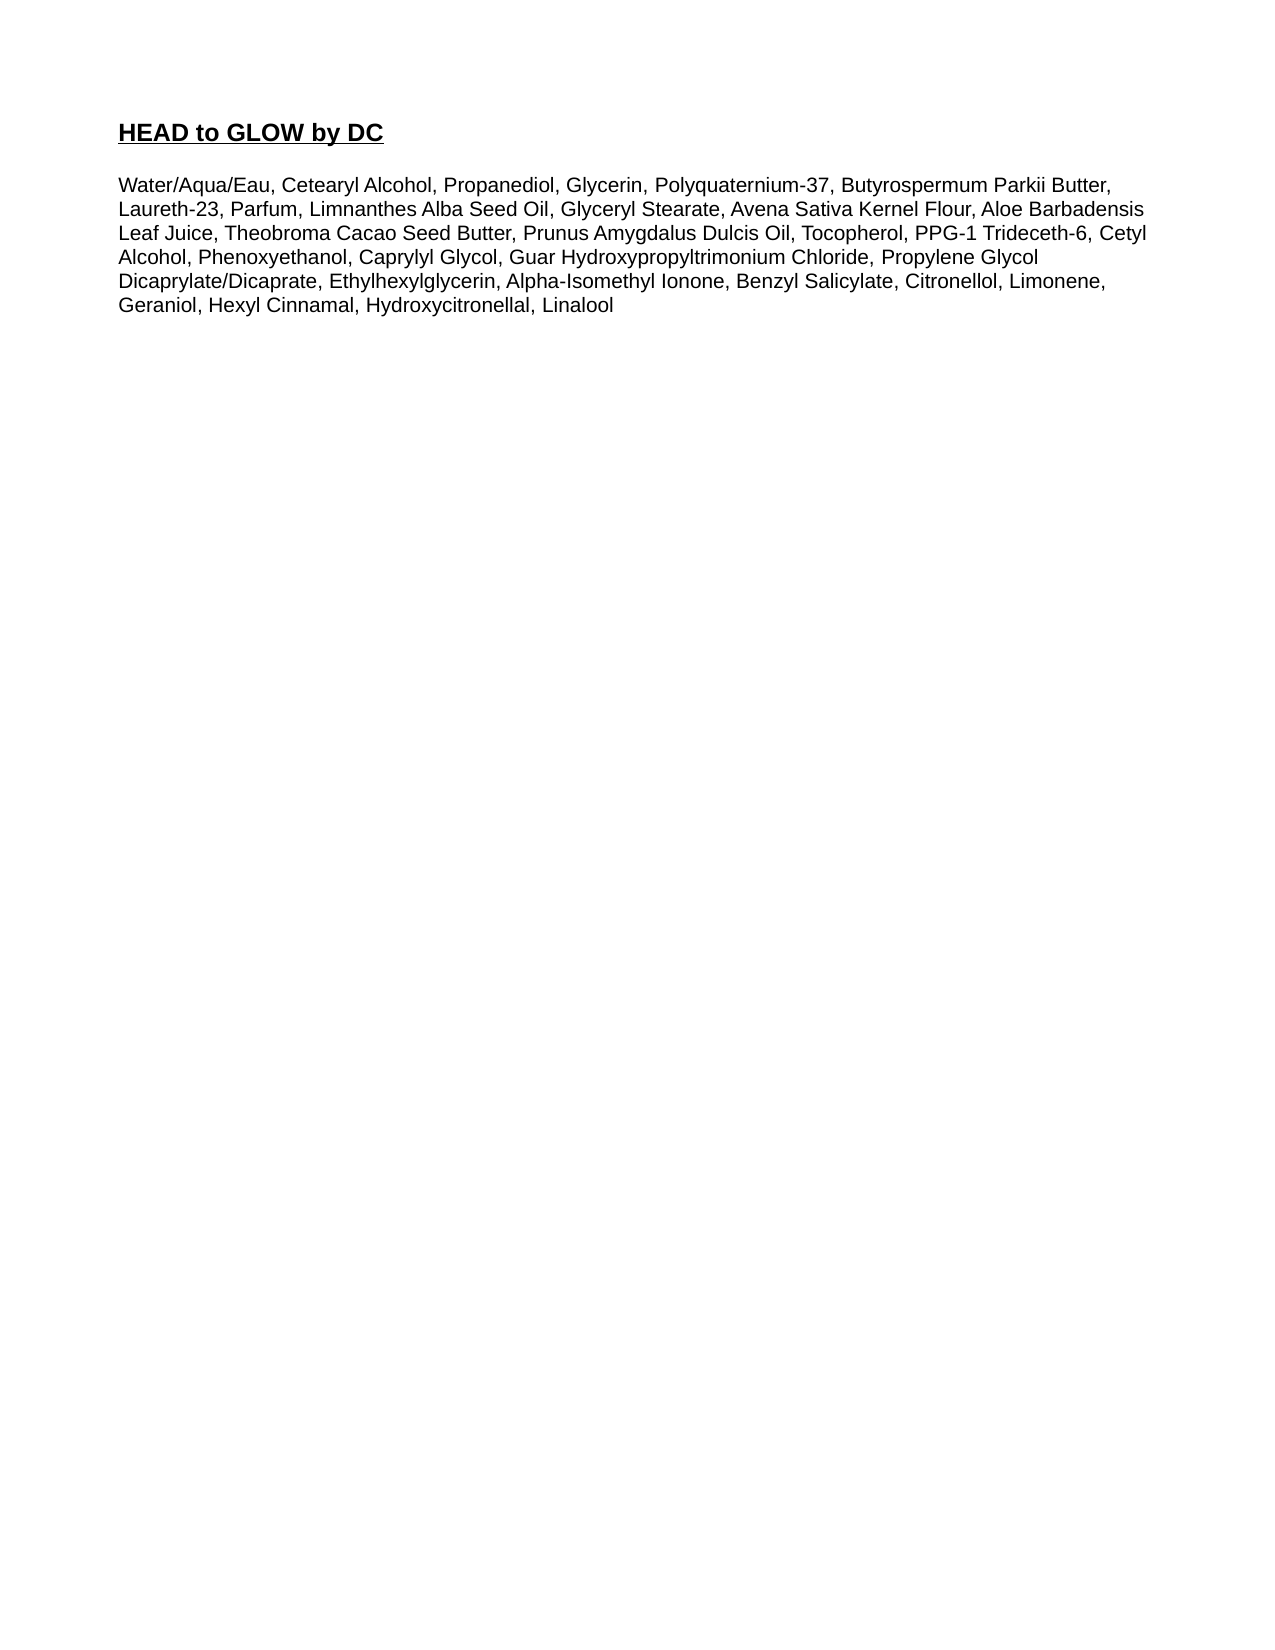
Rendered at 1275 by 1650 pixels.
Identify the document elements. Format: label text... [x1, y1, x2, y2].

text Water/Aqua/Eau, Cetearyl Alcohol, Propanediol, Glycerin, Polyquaternium-37, Butyrospermum Parkii Butter, Laureth-23, Parfum, Limnanthes Alba Seed Oil, Glyceryl Stearate, Avena Sativa Kernel Flour, Aloe Barbadensis Leaf Juice, Theobroma Cacao Seed Butter, Prunus Amygdalus Dulcis Oil, Tocopherol, PPG-1 Trideceth-6, Cetyl Alcohol, Phenoxyethanol, Caprylyl Glycol, Guar Hydroxypropyltrimonium Chloride, Propylene Glycol Dicaprylate/Dicaprate, Ethylhexylglycerin, Alpha-Isomethyl Ionone, Benzyl Salicylate, Citronellol, Limonene, Geraniol, Hexyl Cinnamal, Hydroxycitronellal, Linalool [118, 173, 1157, 317]
text HEAD to GLOW by DC [118, 118, 1157, 147]
